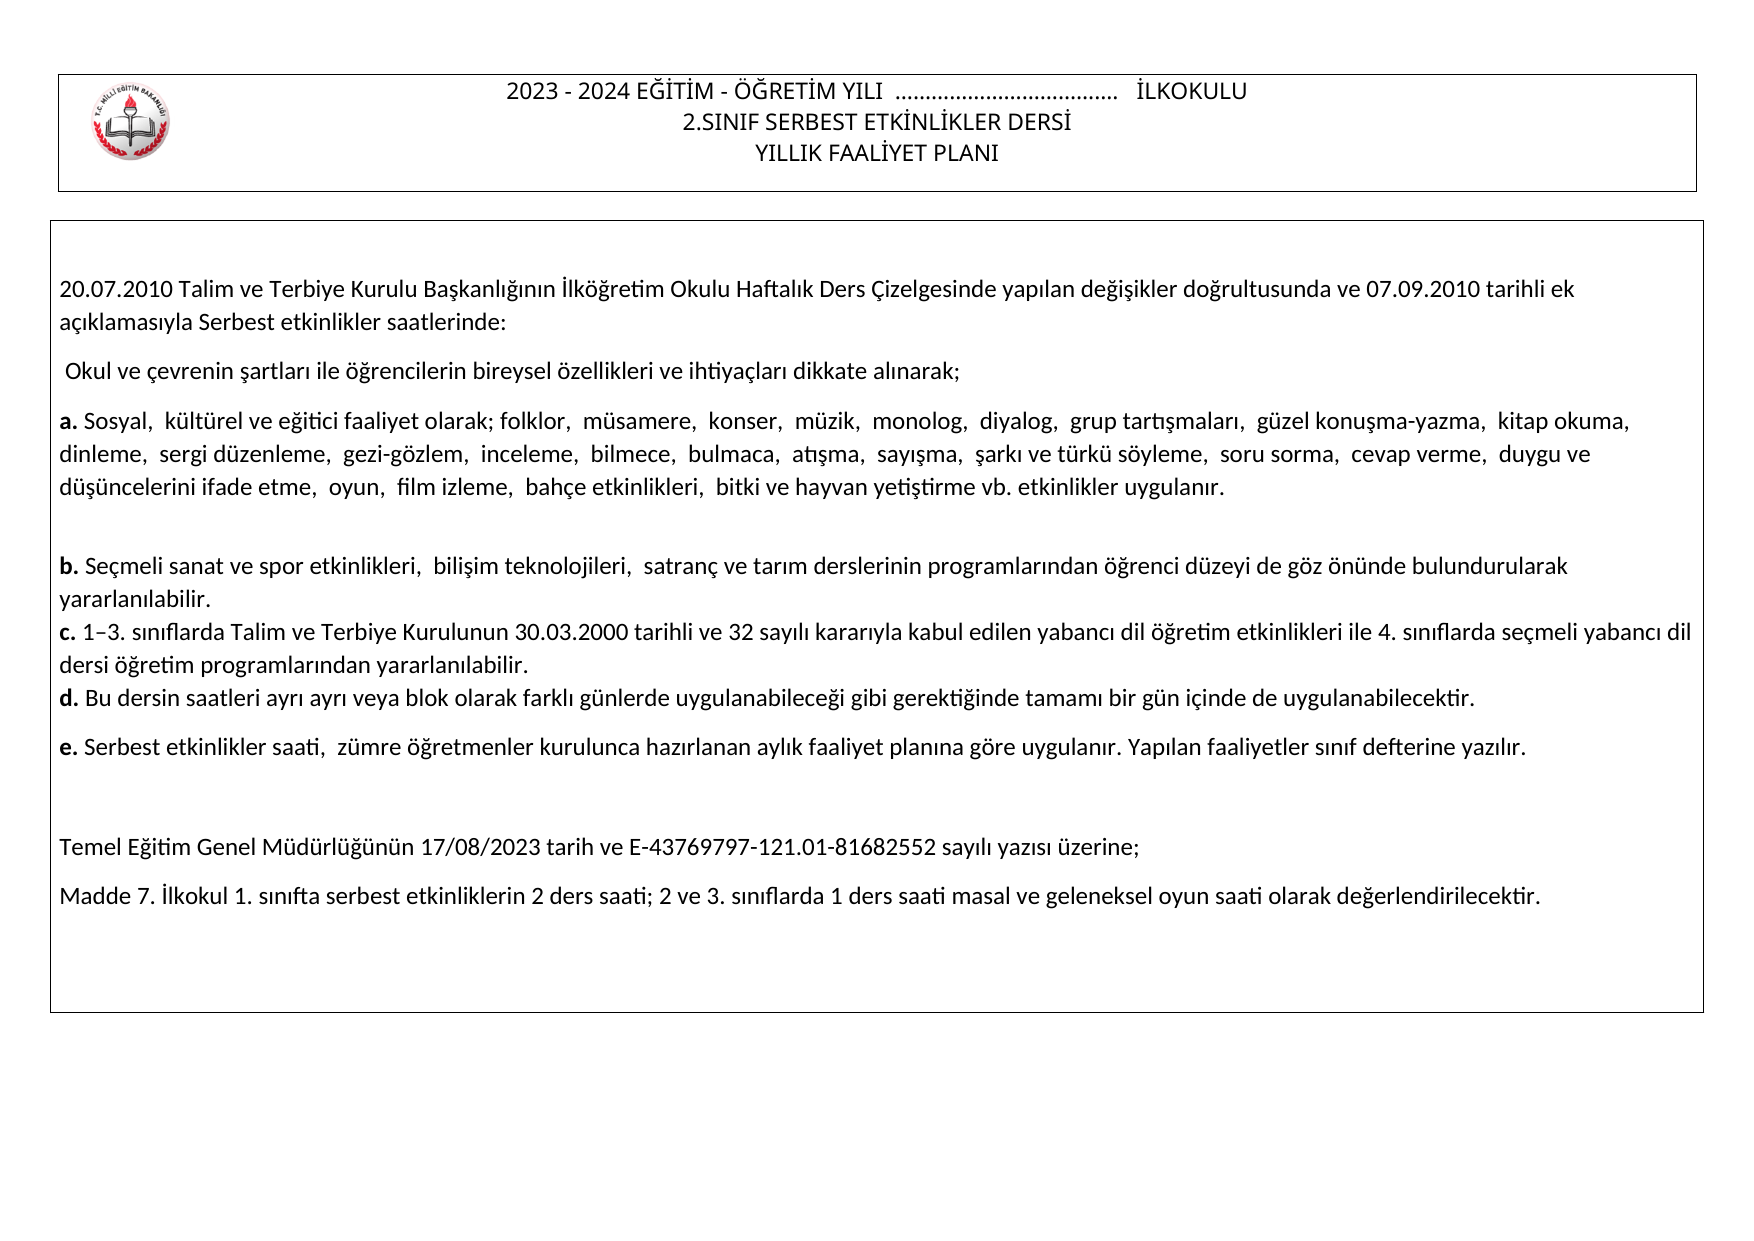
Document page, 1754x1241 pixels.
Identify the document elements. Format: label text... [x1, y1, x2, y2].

text Okul ve çevrenin şartları ile öğrencilerin bireysel özellikleri ve ihtiyaçları dikkate alınarak; [51, 352, 1703, 386]
text e. Serbest etkinlikler saati, zümre öğretmenler kurulunca hazırlanan aylık faaliyet planına göre uygulanır. Yapılan faaliyetler sınıf defterine yazılır. [51, 728, 1703, 762]
text 20.07.2010 Talim ve Terbiye Kurulu Başkanlığının İlköğretim Okulu Haftalık Ders Çizelgesinde yapılan değişikler doğrultusunda ve 07.09.2010 tarihli ek açıklamasıyla Serbest etkinlikler saatlerinde: [51, 269, 1703, 336]
text Temel Eğitim Genel Müdürlüğünün 17/08/2023 tarih ve E-43769797-121.01-81682552 sayılı yazısı üzerine; [51, 827, 1703, 861]
text b. Seçmeli sanat ve spor etkinlikleri, bilişim teknolojileri, satranç ve tarım derslerinin programlarından öğrenci düzeyi de göz önünde bulundurularak yararlanılabilir. c. 1–3. sınıflarda Talim ve Terbiye Kurulunun 30.03.2000 tarihli ve 32 sayılı kararıyla kabul edilen yabancı dil öğretim etkinlikleri ile 4. sınıflarda seçmeli yabancı dil dersi öğretim programlarından yararlanılabilir. d. Bu dersin saatleri ayrı ayrı veya blok olarak farklı günlerde uygulanabileceği gibi gerektiğinde tamamı bir gün içinde de uygulanabilecektir. [51, 547, 1703, 712]
picture [85, 77, 175, 167]
text a. Sosyal, kültürel ve eğitici faaliyet olarak; folklor, müsamere, konser, müzik, monolog, diyalog, grup tartışmaları, güzel konuşma-yazma, kitap okuma, dinleme, sergi düzenleme, gezi-gözlem, inceleme, bilmece, bulmaca, atışma, sayışma, şarkı ve türkü söyleme, soru sorma, cevap verme, duygu ve düşüncelerini ifade etme, oyun, film izleme, bahçe etkinlikleri, bitki ve hayvan yetiştirme vb. etkinlikler uygulanır. [51, 402, 1703, 531]
text Madde 7. İlkokul 1. sınıfta serbest etkinliklerin 2 ders saati; 2 ve 3. sınıflarda 1 ders saati masal ve geleneksel oyun saati olarak değerlendirilecektir. [51, 877, 1703, 911]
